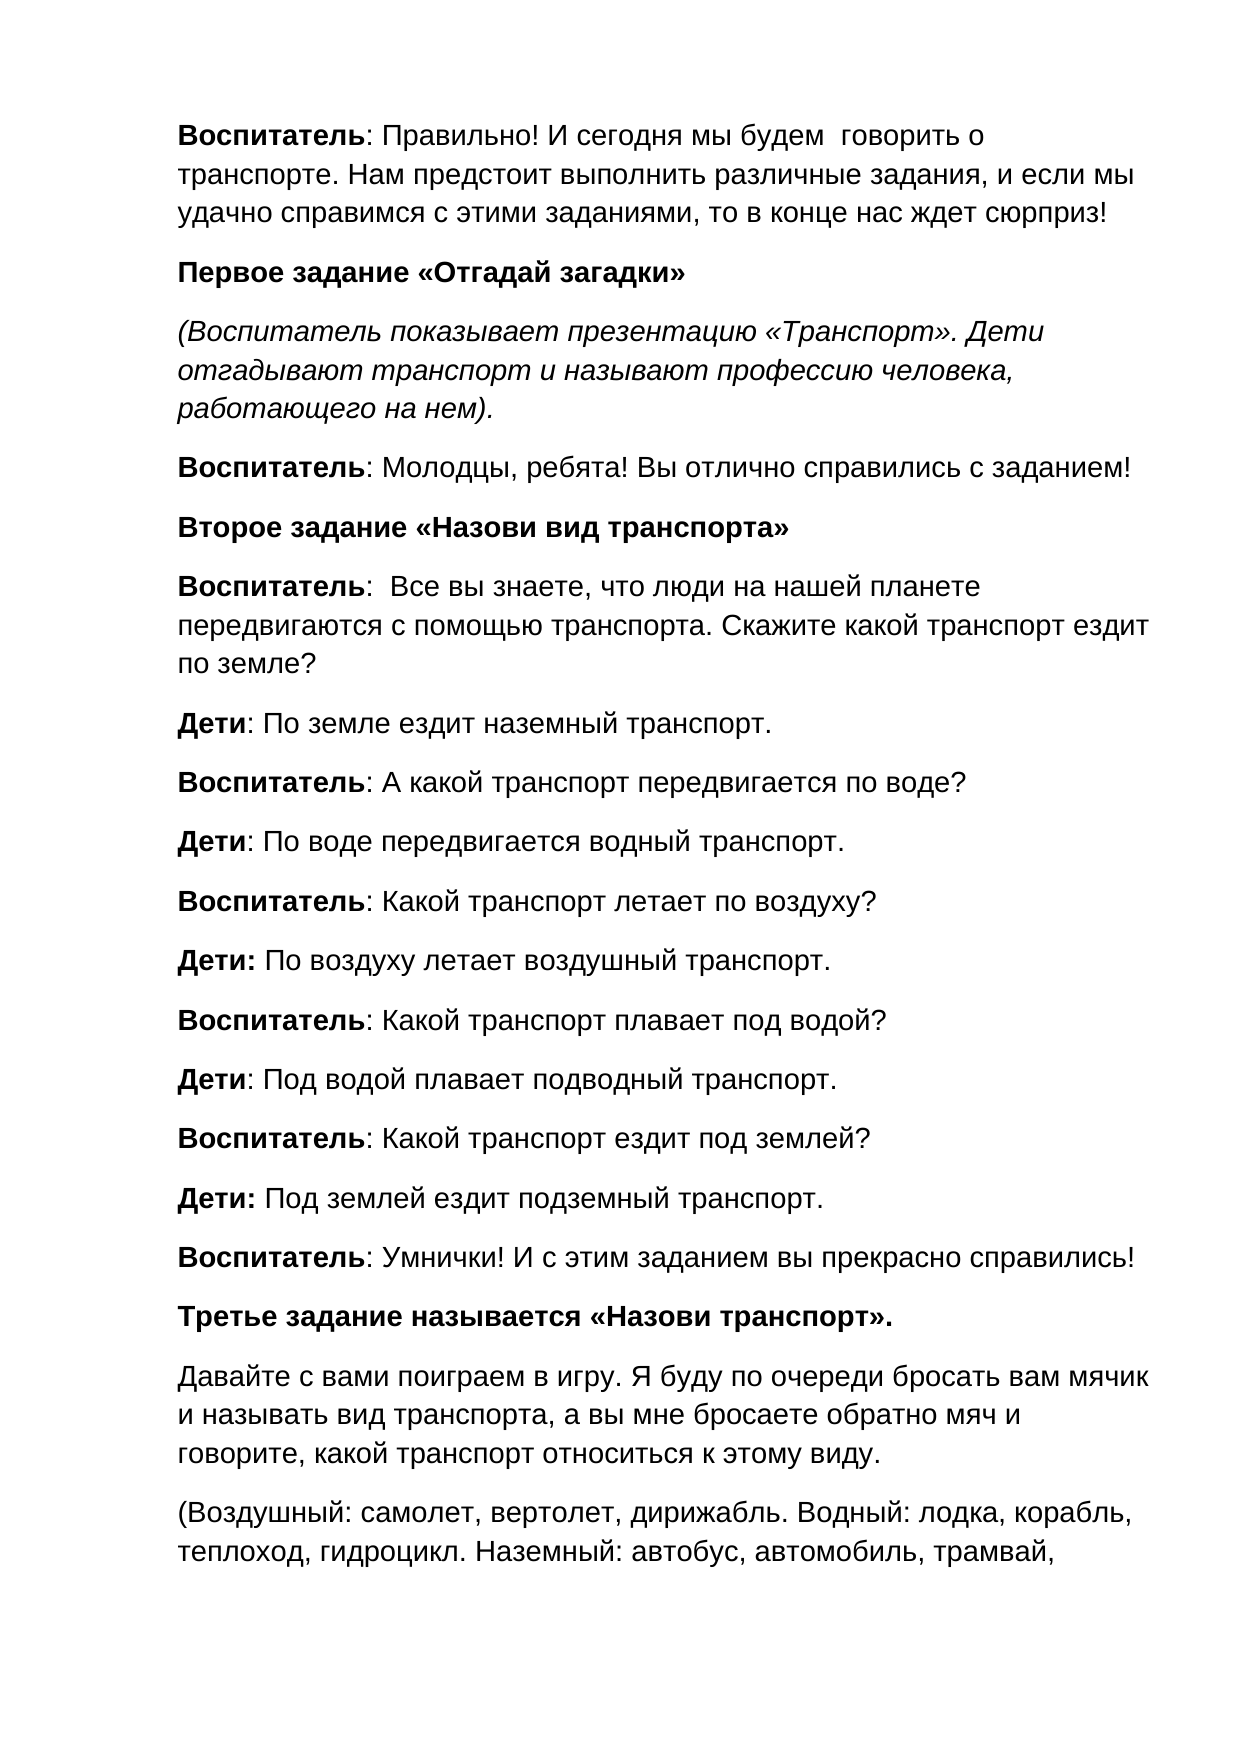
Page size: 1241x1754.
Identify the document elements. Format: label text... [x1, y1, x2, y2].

text Воспитатель: Молодцы, ребята! Вы отлично справились с заданием! [177, 450, 1152, 484]
text Воспитатель: Все вы знаете, что люди на нашей планете передвигаются с помощью транспорта. Скажите какой транспорт ездит по земле? [177, 569, 1152, 680]
text Дети: Под водой плавает подводный транспорт. [177, 1062, 1152, 1095]
text Воспитатель: А какой транспорт передвигается по воде? [177, 765, 1152, 798]
text Давайте с вами поиграем в игру. Я буду по очереди бросать вам мячик и называть вид транспорта, а вы мне бросаете обратно мяч и говорите, какой транспорт относиться к этому виду. [177, 1359, 1152, 1469]
text Дети: По воздуху летает воздушный транспорт. [177, 943, 1152, 977]
text (Воспитатель показывает презентацию «Транспорт». Дети отгадывают транспорт и называют профессию человека, работающего на нем). [177, 314, 1152, 424]
text Третье задание называется «Назови транспорт». [177, 1299, 1152, 1333]
text Воспитатель: Умнички! И с этим заданием вы прекрасно справились! [177, 1240, 1152, 1273]
text Воспитатель: Какой транспорт летает по воздуху? [177, 884, 1152, 917]
text Второе задание «Назови вид транспорта» [177, 510, 1152, 543]
text Воспитатель: Какой транспорт ездит под землей? [177, 1121, 1152, 1155]
text Дети: По воде передвигается водный транспорт. [177, 824, 1152, 858]
text Воспитатель: Какой транспорт плавает под водой? [177, 1002, 1152, 1036]
text Дети: Под землей ездит подземный транспорт. [177, 1181, 1152, 1214]
text Первое задание «Отгадай загадки» [177, 254, 1152, 288]
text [177, 1495, 1152, 1567]
text Воспитатель: Правильно! И сегодня мы будем говорить о транспорте. Нам предстоит выполнить различные задания, и если мы удачно справимся с этими заданиями, то в конце нас ждет сюрприз! [177, 118, 1152, 229]
text Дети: По земле ездит наземный транспорт. [177, 706, 1152, 739]
